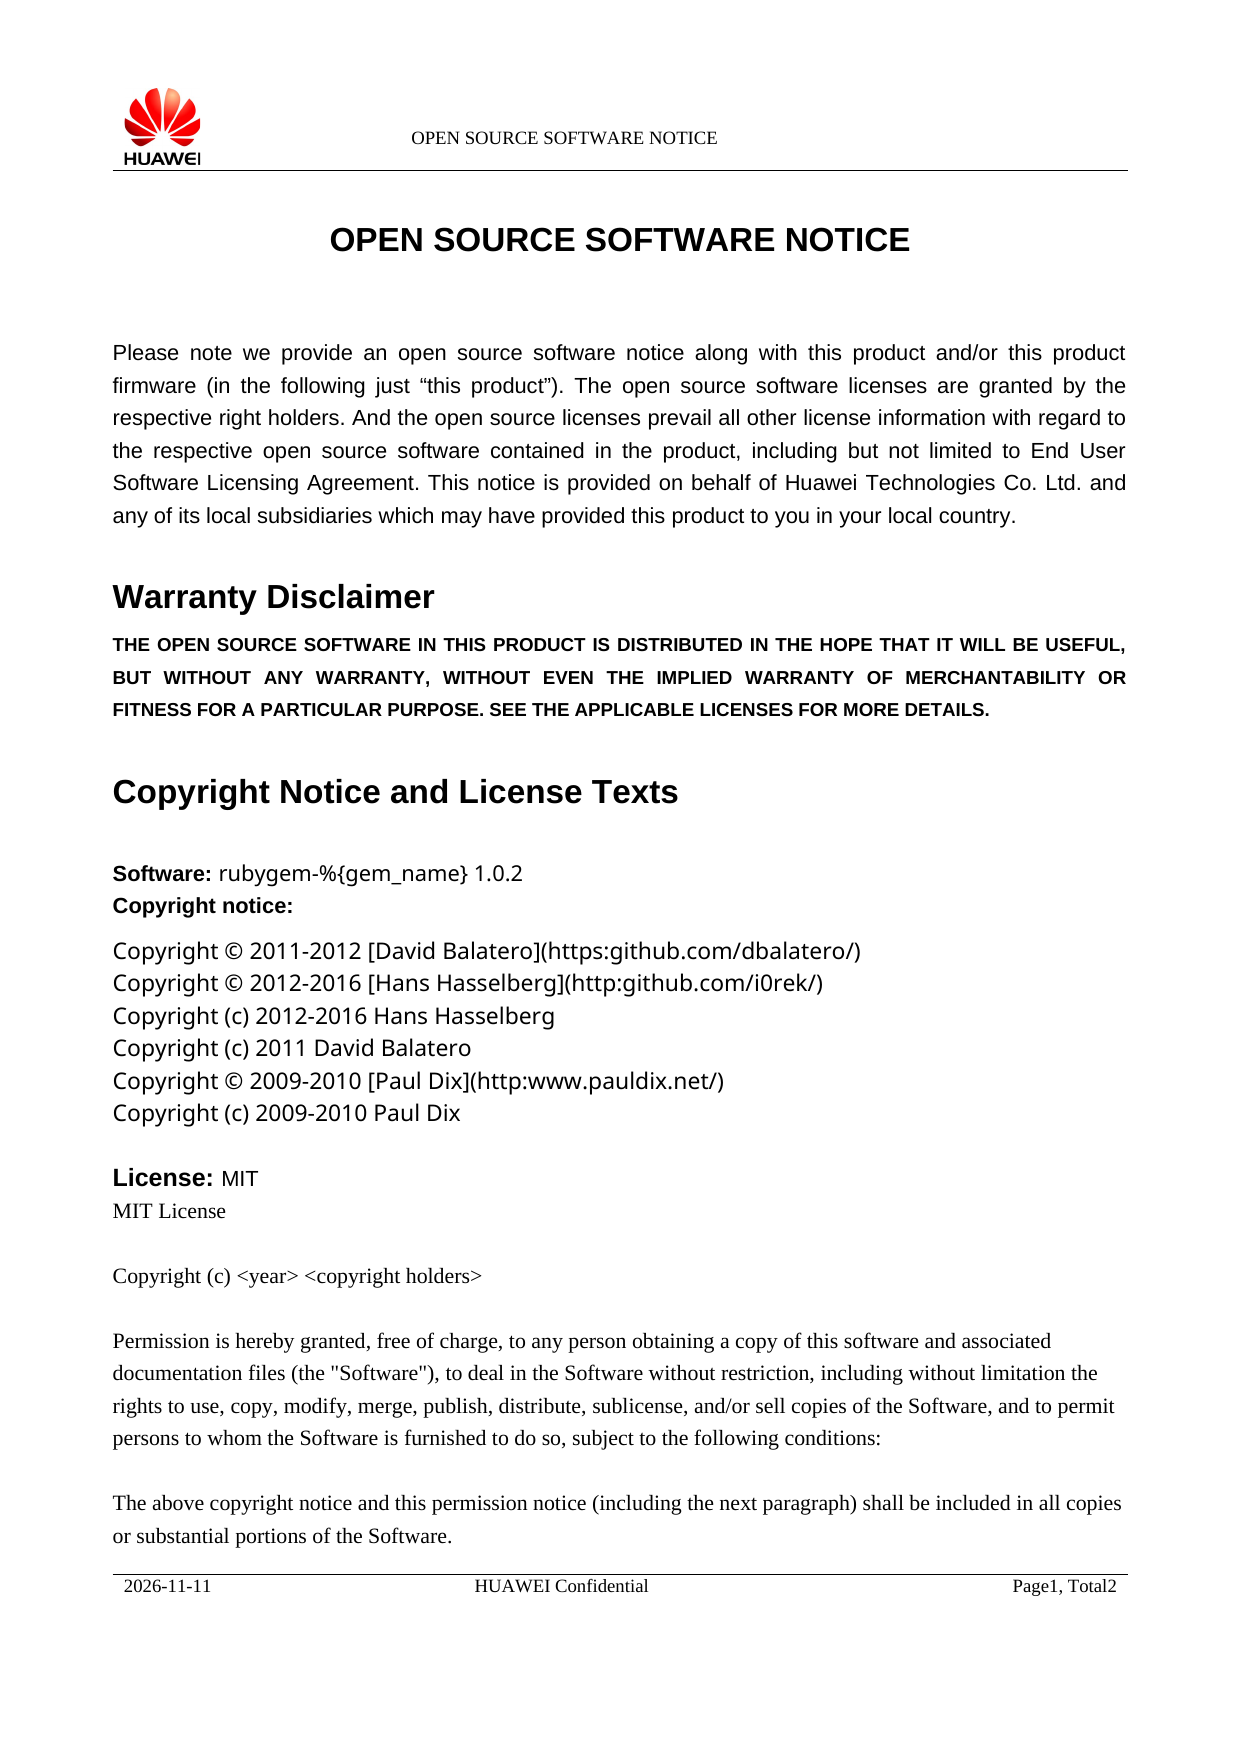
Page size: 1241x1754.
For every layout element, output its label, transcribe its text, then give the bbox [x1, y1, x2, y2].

text Copyright notice: [112, 889, 1128, 921]
text Please note we provide an open source software notice along with this product and/or this product firmware (in the following just “this product”). The open source software licenses are granted by the respective right holders. And the open source licenses prevail all other license information with regard to the respective open source software contained in the product, including but not limited to End User Software Licensing Agreement. This notice is provided on behalf of Huawei Technologies Co. Ltd. and any of its local subsidiaries which may have provided this product to you in your local country. [112, 336, 1128, 531]
picture [124, 88, 201, 165]
text Copyright Notice and License Texts [112, 759, 1128, 824]
text OPEN SOURCE SOFTWARE NOTICE [112, 206, 1128, 271]
text License: MIT [112, 1161, 1128, 1194]
text Copyright © 2011-2012 [David Balatero](https:github.com/dbalatero/) Copyright © 2012-2016 [Hans Hasselberg](http:github.com/i0rek/) Copyright (c) 2012-2016 Hans Hasselberg Copyright (c) 2011 David Balatero Copyright © 2009-2010 [Paul Dix](http:www.pauldix.net/) Copyright (c) 2009-2010 Paul Dix [112, 934, 1128, 1161]
text Warranty Disclaimer [112, 564, 1128, 629]
text The open source software in this product is distributed in the hope that it will be useful, but WITHOUT ANY WARRANTY, without even the implied warranty of MERCHANTABILITY or FITNESS FOR A PARTICULAR PURPOSE. See the applicable licenses for more details. [112, 629, 1128, 726]
title Software: rubygem-%{gem_name} 1.0.2 [112, 856, 1128, 889]
